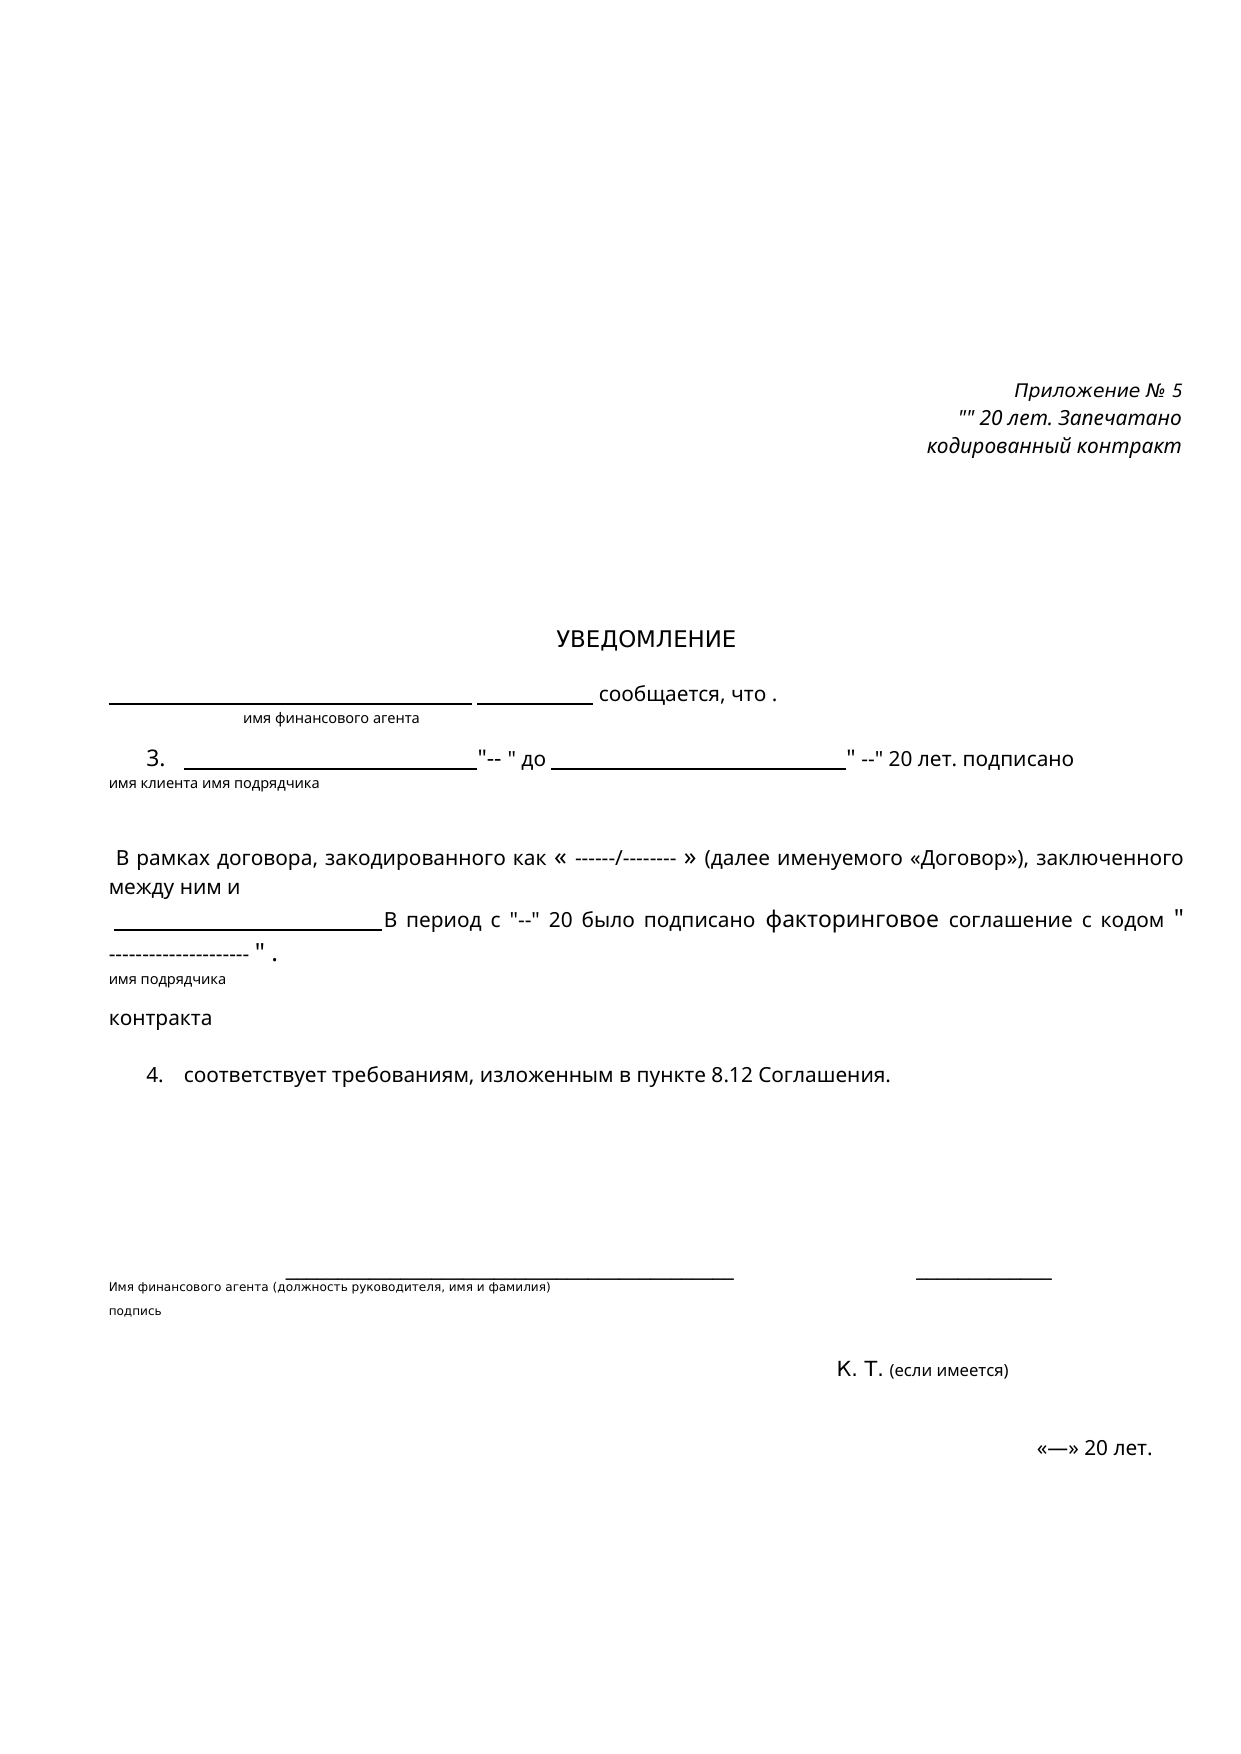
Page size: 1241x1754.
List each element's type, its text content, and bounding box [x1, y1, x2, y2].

table_header Приложение № 5 "" 20 лет. Запечатано кодированный контракт УВЕДОМЛЕНИЕ сообщается, что . имя финансового агента "-- " до " --" 20 лет. подписано имя клиента имя подрядчика В рамках договора, закодированного как « ------/-------- » (далее именуемого «Договор»), заключенного между ним и В период с "--" 20 было подписано факторинговое соглашение с кодом " --------------------- " . имя подрядчика контракта соответствует требованиям, изложенным в пункте 8.12 Соглашения. ___________________________________________ _____________ Имя финансового агента (должность руководителя, имя и фамилия) подпись К. Т. (если имеется) «—» 20 лет. [109, 109, 1184, 1663]
